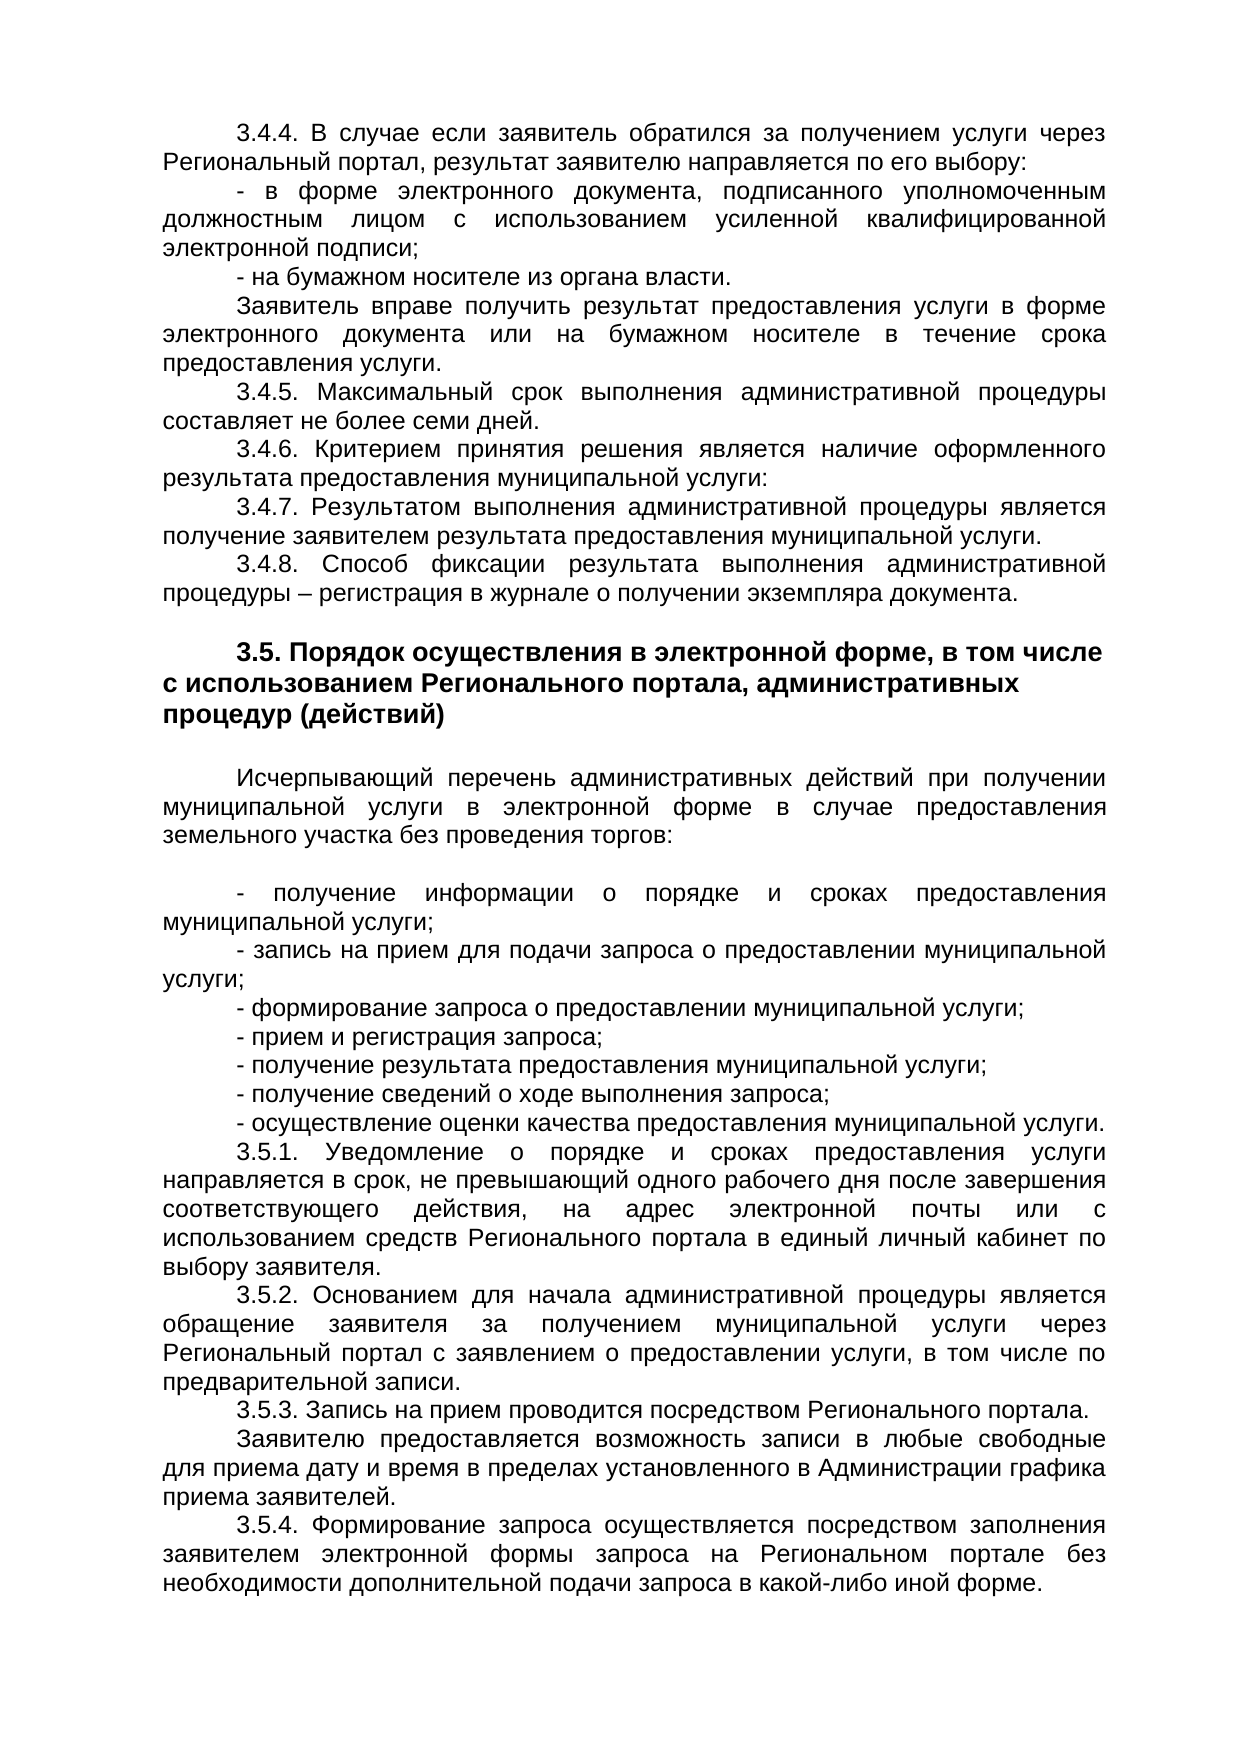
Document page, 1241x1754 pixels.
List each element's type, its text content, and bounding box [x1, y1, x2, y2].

text - формирование запроса о предоставлении муниципальной услуги; [162, 993, 1107, 1022]
text - получение результата предоставления муниципальной услуги; [162, 1050, 1107, 1079]
text Заявитель вправе получить результат предоставления услуги в форме электронного документа или на бумажном носителе в течение срока предоставления услуги. [162, 291, 1107, 377]
text Заявителю предоставляется возможность записи в любые свободные для приема дату и время в пределах установленного в Администрации графика приема заявителей. [162, 1424, 1107, 1510]
text - запись на прием для подачи запроса о предоставлении муниципальной услуги; [162, 935, 1107, 993]
text 3.5. Порядок осуществления в электронной форме, в том числе с использованием Регионального портала, административных процедур (действий) [162, 636, 1107, 729]
text - прием и регистрация запроса; [162, 1022, 1107, 1050]
text 3.4.6. Критерием принятия решения является наличие оформленного результата предоставления муниципальной услуги: [162, 434, 1107, 492]
text 3.4.8. Способ фиксации результата выполнения административной процедуры – регистрация в журнале о получении экземпляра документа. [162, 549, 1107, 607]
text - получение сведений о ходе выполнения запроса; [162, 1079, 1107, 1108]
text 3.4.7. Результатом выполнения административной процедуры является получение заявителем результата предоставления муниципальной услуги. [162, 492, 1107, 549]
text - получение информации о порядке и сроках предоставления муниципальной услуги; [162, 878, 1107, 935]
text 3.5.4. Формирование запроса осуществляется посредством заполнения заявителем электронной формы запроса на Региональном портале без необходимости дополнительной подачи запроса в какой-либо иной форме. [162, 1510, 1107, 1597]
text 3.4.5. Максимальный срок выполнения административной процедуры составляет не более семи дней. [162, 377, 1107, 434]
text - осуществление оценки качества предоставления муниципальной услуги. [162, 1108, 1107, 1137]
text 3.5.3. Запись на прием проводится посредством Регионального портала. [162, 1395, 1107, 1424]
text - в форме электронного документа, подписанного уполномоченным должностным лицом с использованием усиленной квалифицированной электронной подписи; [162, 176, 1107, 262]
text - на бумажном носителе из органа власти. [162, 262, 1107, 291]
text 3.5.1. Уведомление о порядке и сроках предоставления услуги направляется в срок, не превышающий одного рабочего дня после завершения соответствующего действия, на адрес электронной почты или с использованием средств Регионального портала в единый личный кабинет по выбору заявителя. [162, 1137, 1107, 1280]
text 3.5.2. Основанием для начала административной процедуры является обращение заявителя за получением муниципальной услуги через Региональный портал с заявлением о предоставлении услуги, в том числе по предварительной записи. [162, 1280, 1107, 1395]
text Исчерпывающий перечень административных действий при получении муниципальной услуги в электронной форме в случае предоставления земельного участка без проведения торгов: [162, 763, 1107, 849]
text 3.4.4. В случае если заявитель обратился за получением услуги через Региональный портал, результат заявителю направляется по его выбору: [162, 118, 1107, 176]
